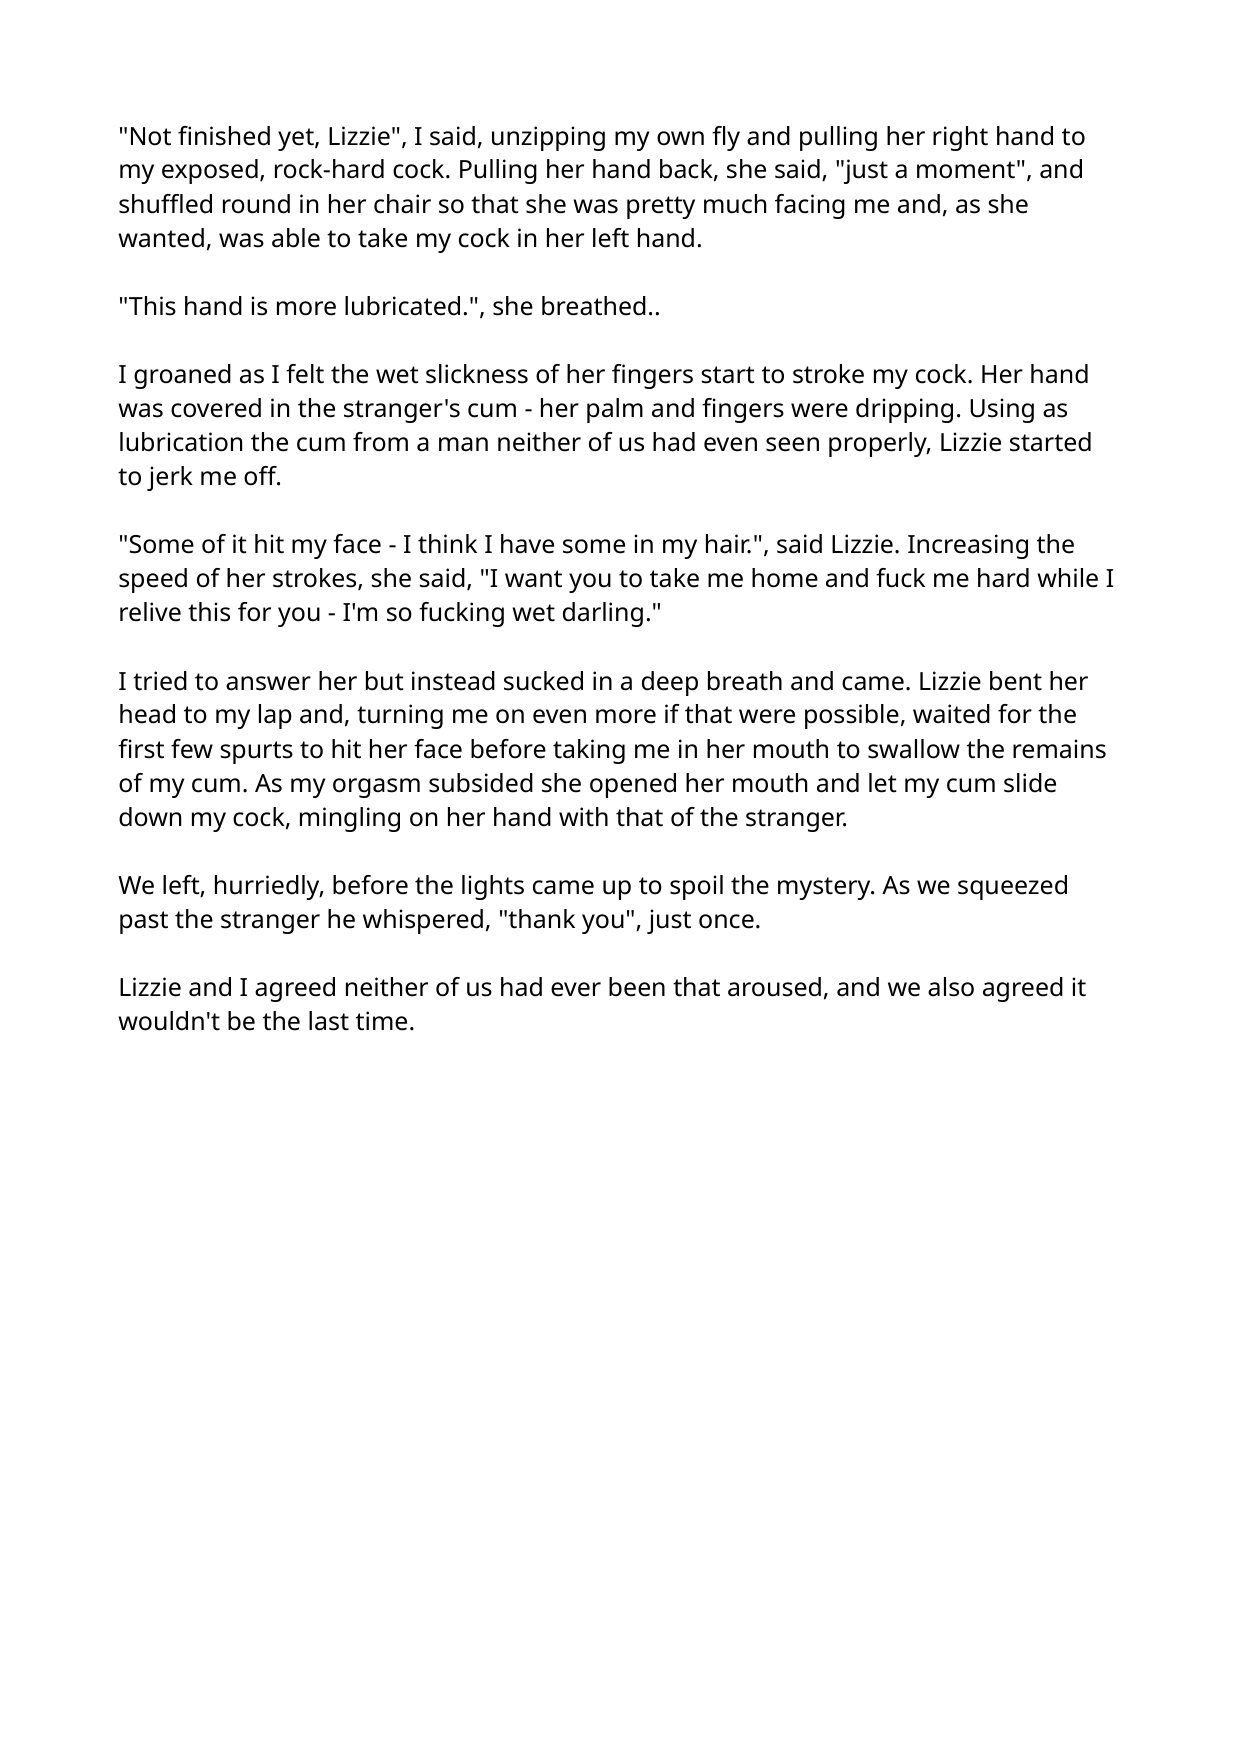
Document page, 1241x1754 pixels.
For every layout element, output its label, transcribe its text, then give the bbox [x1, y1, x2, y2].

text "Some of it hit my face - I think I have some in my hair.", said Lizzie. Increasing the speed of her strokes, she said, "I want you to take me home and fuck me hard while I relive this for you - I'm so fucking wet darling." [118, 527, 1122, 629]
text We left, hurriedly, before the lights came up to spoil the mystery. As we squeezed past the stranger he whispered, "thank you", just once. [118, 867, 1122, 936]
text Lizzie and I agreed neither of us had ever been that aroused, and we also agreed it wouldn't be the last time. [118, 970, 1122, 1038]
text "This hand is more lubricated.", she breathed.. [118, 288, 1122, 322]
text I tried to answer her but instead sucked in a deep breath and came. Lizzie bent her head to my lap and, turning me on even more if that were possible, waited for the first few spurts to hit her face before taking me in her mouth to swallow the remains of my cum. As my orgasm subsided she opened her mouth and let my cum slide down my cock, mingling on her hand with that of the stranger. [118, 663, 1122, 833]
text "Not finished yet, Lizzie", I said, unzipping my own fly and pulling her right hand to my exposed, rock-hard cock. Pulling her hand back, she said, "just a moment", and shuffled round in her chair so that she was pretty much facing me and, as she wanted, was able to take my cock in her left hand. [118, 118, 1122, 254]
text I groaned as I felt the wet slickness of her fingers start to stroke my cock. Her hand was covered in the stranger's cum - her palm and fingers were dripping. Using as lubrication the cum from a man neither of us had even seen properly, Lizzie started to jerk me off. [118, 357, 1122, 493]
